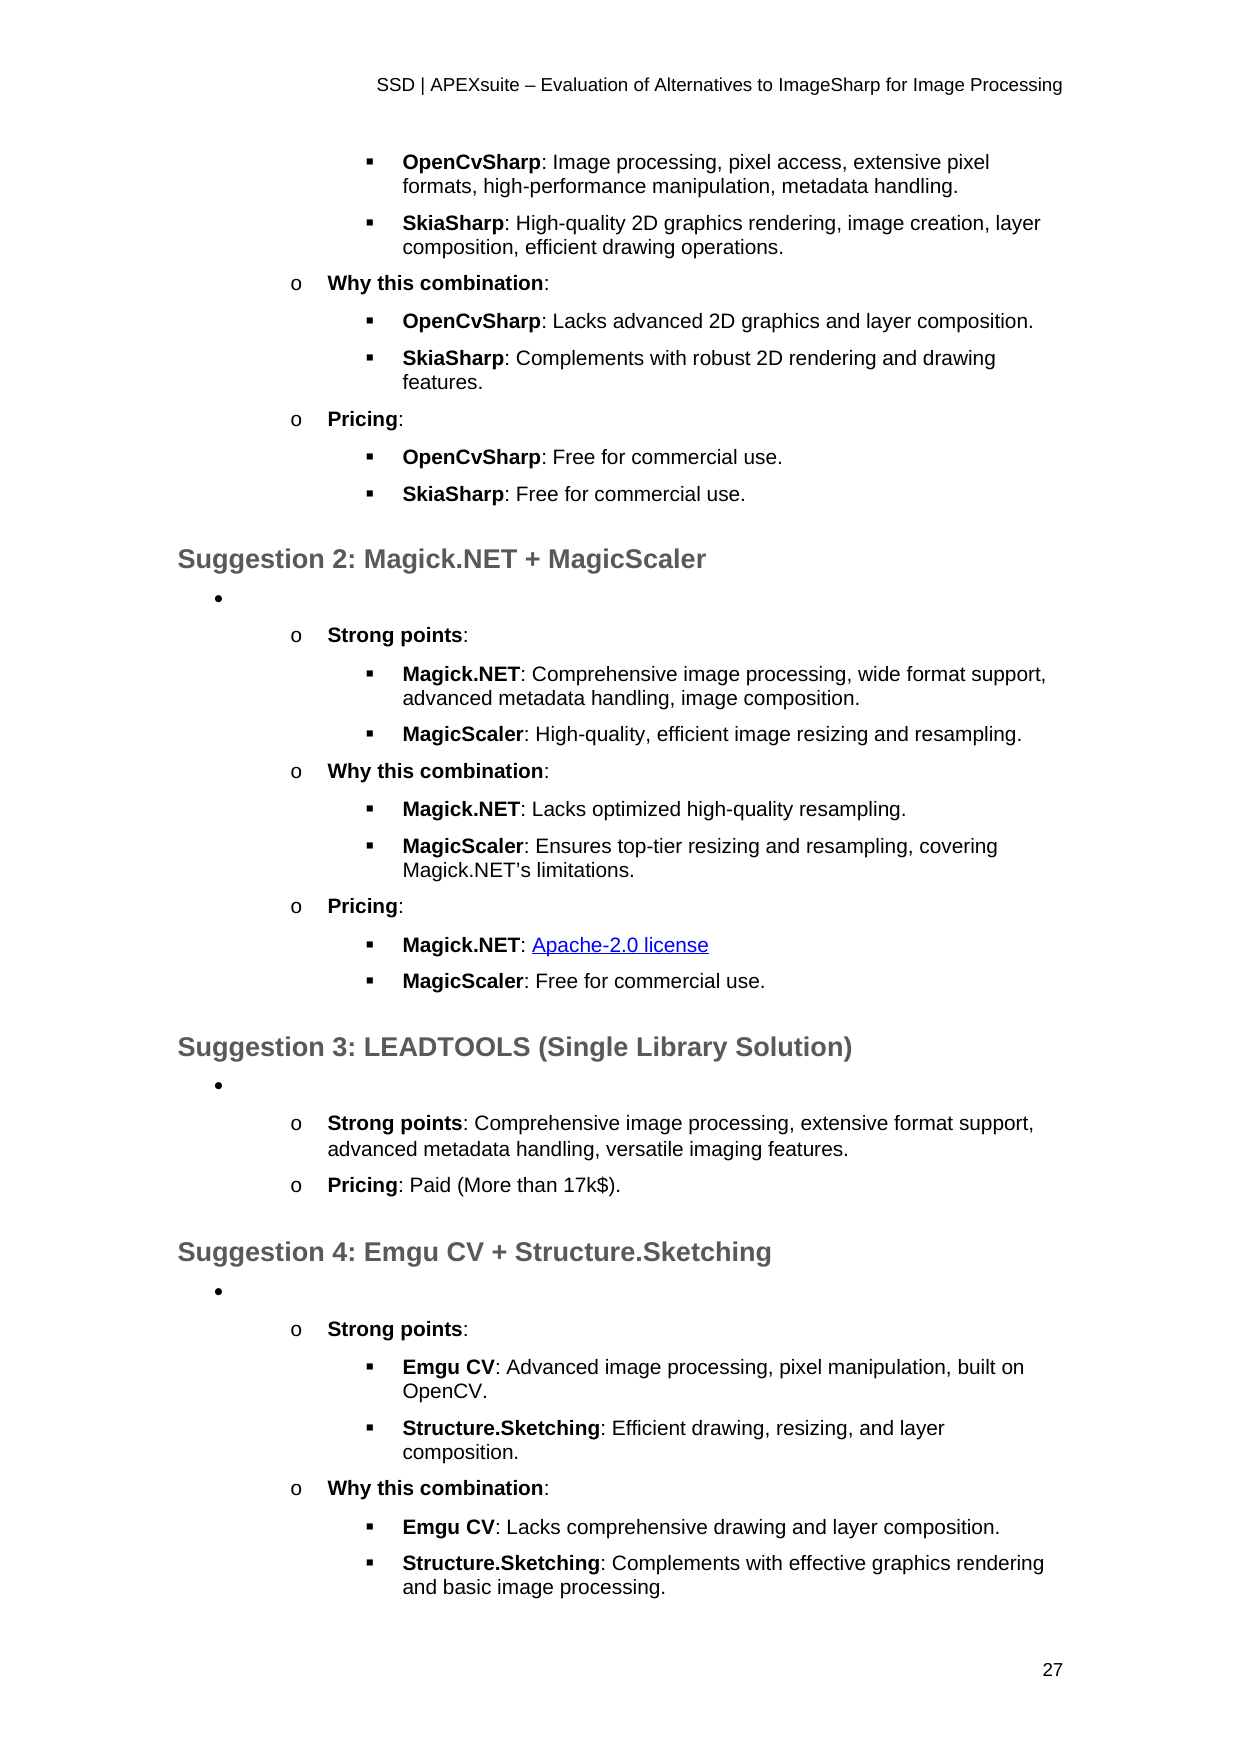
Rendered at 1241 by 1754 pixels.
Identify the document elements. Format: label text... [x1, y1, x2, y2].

list Structure.Sketching: Efficient drawing, resizing, and layer composition. [365, 1416, 1063, 1464]
list Structure.Sketching: Complements with effective graphics rendering and basic image processing. [365, 1551, 1063, 1599]
list MagicScaler: High-quality, efficient image resizing and resampling. [365, 722, 1063, 746]
list Why this combination: [290, 759, 1063, 784]
list Emgu CV: Advanced image processing, pixel manipulation, built on OpenCV. [365, 1355, 1063, 1403]
list SkiaSharp: Free for commercial use. [365, 481, 1063, 505]
list Emgu CV: Lacks comprehensive drawing and layer composition. [365, 1514, 1063, 1538]
subtitle Suggestion 2: Magick.NET + MagicScaler [177, 543, 1063, 574]
list Why this combination: [290, 1476, 1063, 1502]
subtitle Suggestion 3: LEADTOOLS (Single Library Solution) [177, 1031, 1063, 1062]
list MagicScaler: Free for commercial use. [365, 969, 1063, 993]
list Pricing: Paid (More than 17k$). [290, 1173, 1063, 1199]
list Magick.NET: Comprehensive image processing, wide format support, advanced metadata handling, image composition. [365, 662, 1063, 709]
list OpenCvSharp: Free for commercial use. [365, 445, 1063, 469]
list OpenCvSharp: Image processing, pixel access, extensive pixel formats, high-performance manipulation, metadata handling. [365, 150, 1063, 198]
list SkiaSharp: High-quality 2D graphics rendering, image creation, layer composition, efficient drawing operations. [365, 211, 1063, 258]
list Pricing: [290, 894, 1063, 920]
subtitle Suggestion 4: Emgu CV + Structure.Sketching [177, 1236, 1063, 1268]
list Magick.NET: Apache-2.0 license [365, 932, 1063, 956]
list Strong points: [290, 623, 1063, 649]
list Strong points: Comprehensive image processing, extensive format support, advanced metadata handling, versatile imaging features. [290, 1111, 1063, 1161]
list Why this combination: [290, 271, 1063, 297]
list OpenCvSharp: Lacks advanced 2D graphics and layer composition. [365, 309, 1063, 333]
list Magick.NET: Lacks optimized high-quality resampling. [365, 797, 1063, 821]
list Strong points: [290, 1317, 1063, 1343]
list SkiaSharp: Complements with robust 2D rendering and drawing features. [365, 346, 1063, 394]
list Pricing: [290, 406, 1063, 432]
list MagicScaler: Ensures top-tier resizing and resampling, covering Magick.NET’s limitations. [365, 833, 1063, 882]
